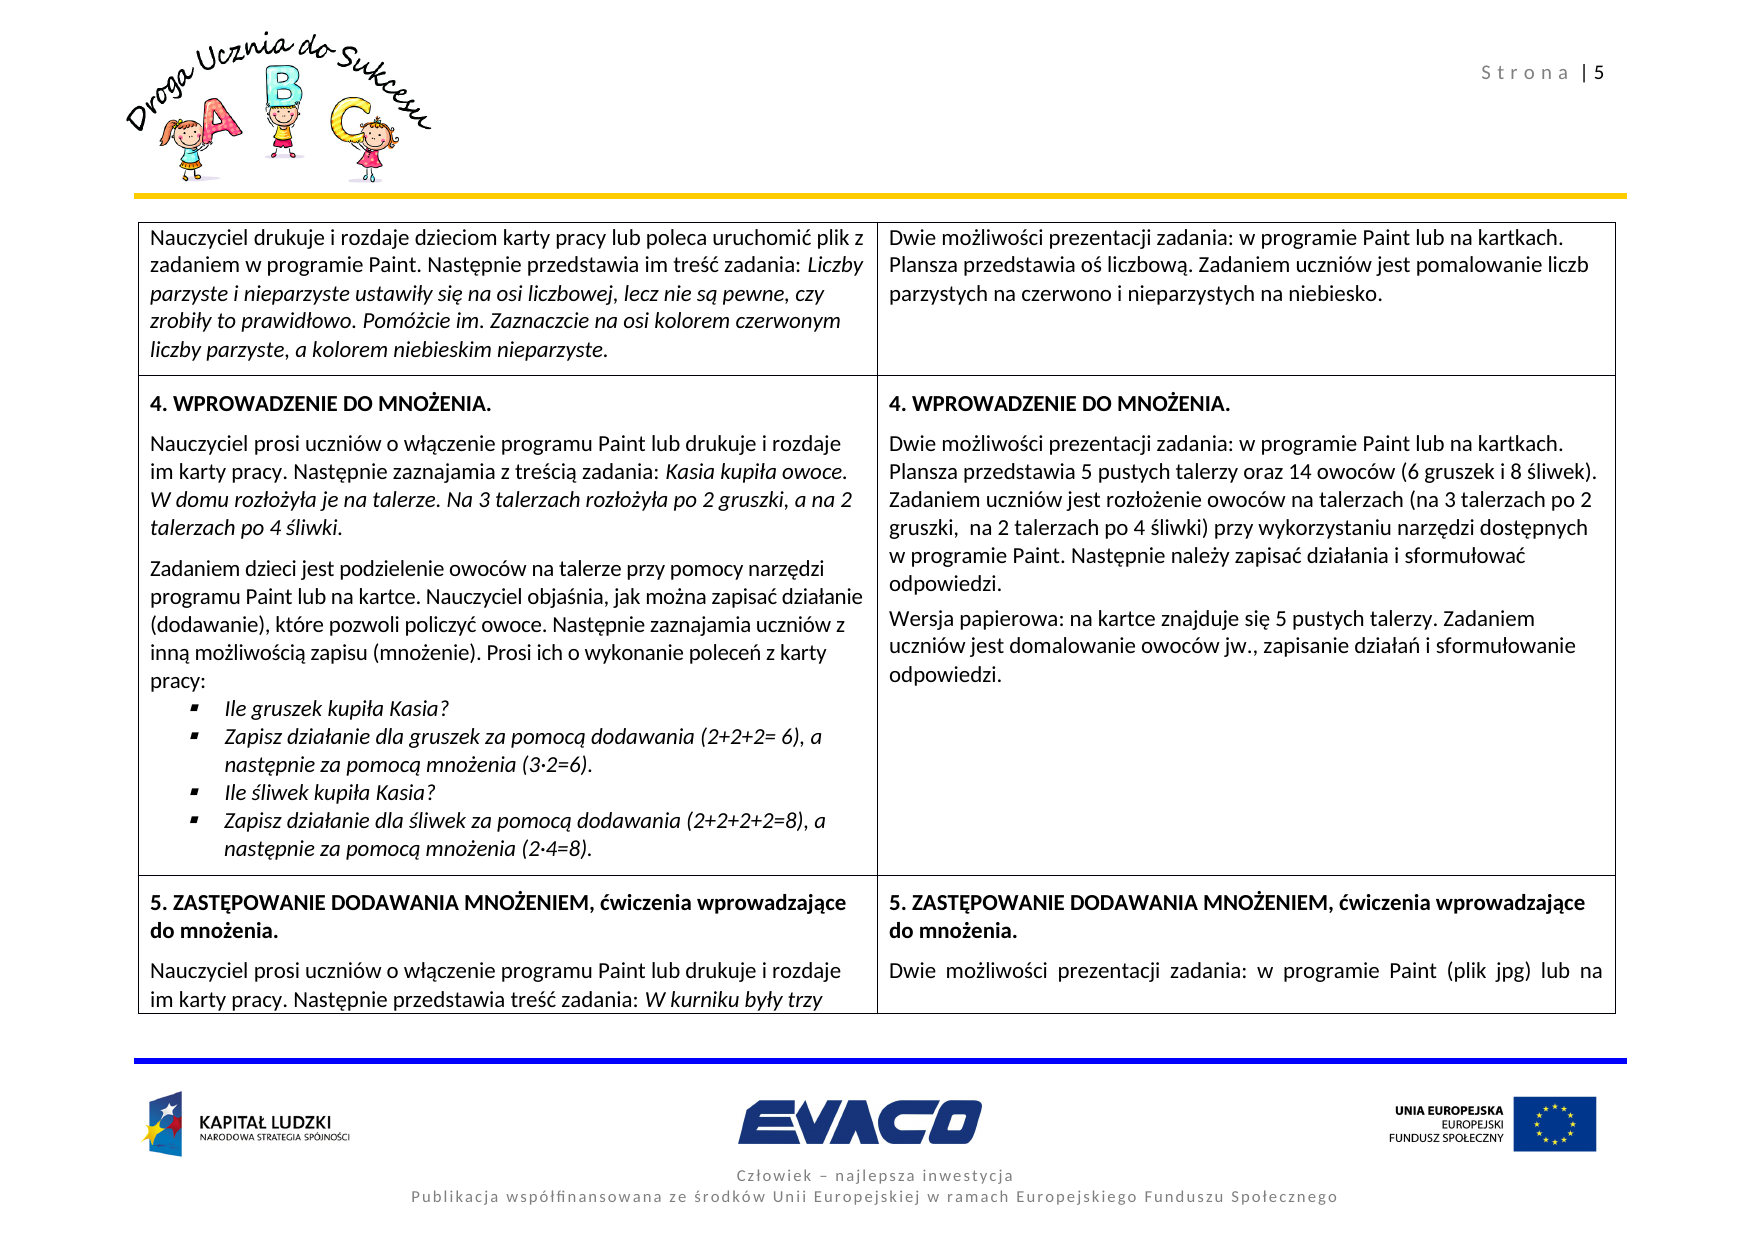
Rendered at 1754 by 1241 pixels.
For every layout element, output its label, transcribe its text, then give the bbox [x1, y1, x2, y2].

picture [111, 26, 447, 184]
picture [1370, 1079, 1615, 1169]
table_cell 4. WPROWADZENIE DO MNOŻENIA. Nauczyciel prosi uczniów o włączenie programu Paint lub drukuje i rozdaje im karty pracy. Następnie zaznajamia z treścią zadania: Kasia kupiła owoce. W domu rozłożyła je na talerze. Na 3 talerzach rozłożyła po 2 gruszki, a na 2 talerzach po 4 śliwki. Zadaniem dzieci jest podzielenie owoców na talerze przy pomocy narzędzi programu Paint lub na kartce. Nauczyciel objaśnia, jak można zapisać działanie (dodawanie), które pozwoli policzyć owoce. Następnie zaznajamia uczniów z inną możliwością zapisu (mnożenie). Prosi ich o wykonanie poleceń z karty pracy: Ile gruszek kupiła Kasia? Zapisz działanie dla gruszek za pomocą dodawania (2+2+2= 6), a następnie za pomocą mnożenia (3·2=6). Ile śliwek kupiła Kasia? Zapisz działanie dla śliwek za pomocą dodawania (2+2+2+2=8), a następnie za pomocą mnożenia (2·4=8). [139, 376, 877, 874]
table_cell 4. WPROWADZENIE DO MNOŻENIA. Dwie możliwości prezentacji zadania: w programie Paint lub na kartkach. Plansza przedstawia 5 pustych talerzy oraz 14 owoców (6 gruszek i 8 śliwek). Zadaniem uczniów jest rozłożenie owoców na talerzach (na 3 talerzach po 2 gruszki, na 2 talerzach po 4 śliwki) przy wykorzystaniu narzędzi dostępnych w programie Paint. Następnie należy zapisać działania i sformułować odpowiedzi. Wersja papierowa: na kartce znajduje się 5 pustych talerzy. Zadaniem uczniów jest domalowanie owoców jw., zapisanie działań i sformułowanie odpowiedzi. [878, 376, 1615, 874]
picture [738, 1100, 982, 1144]
picture [134, 1087, 357, 1160]
